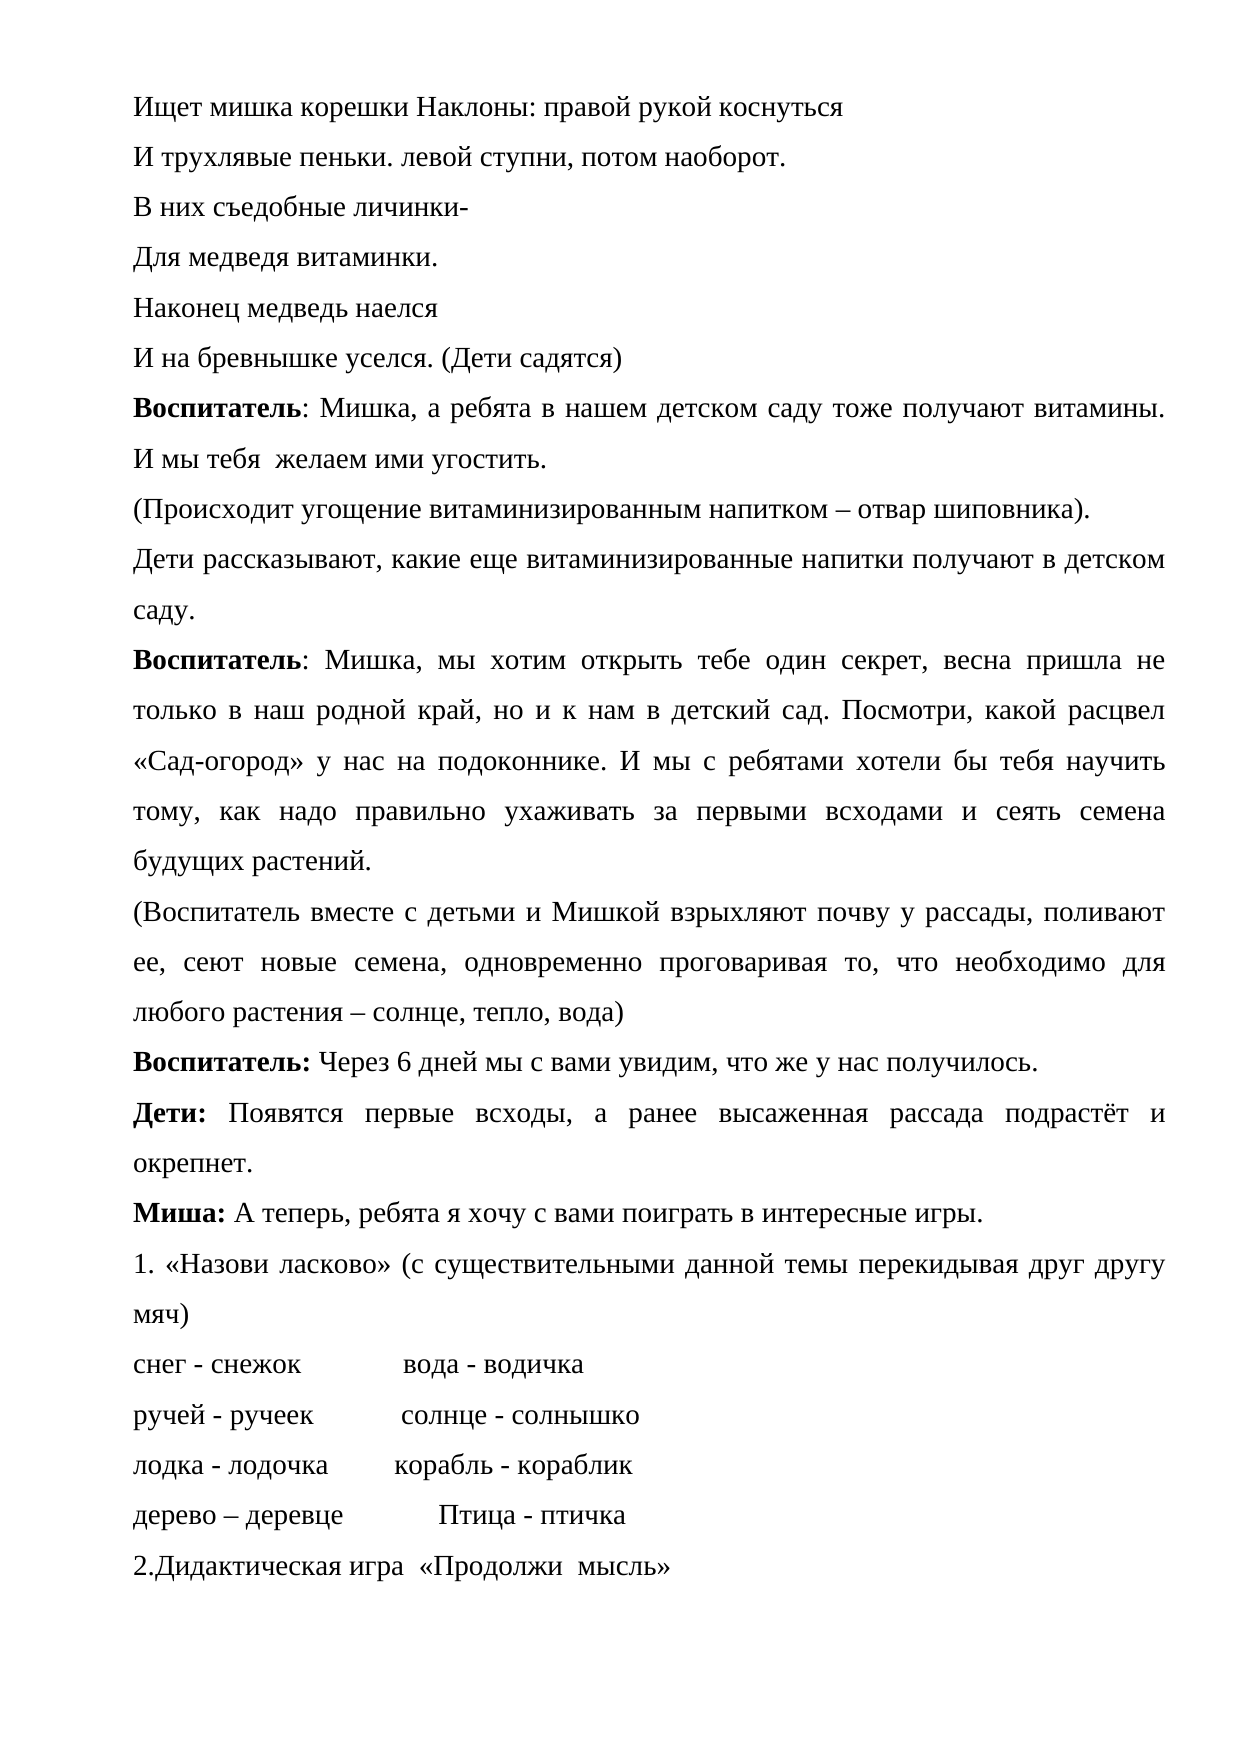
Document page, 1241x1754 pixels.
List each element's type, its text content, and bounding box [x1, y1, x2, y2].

text Воспитатель: Через 6 дней мы с вами увидим, что же у нас получилось. [133, 1044, 1167, 1078]
text ручей - ручеек солнце - солнышко [133, 1397, 1167, 1430]
text Воспитатель: Мишка, а ребята в нашем детском саду тоже получают витамины. И мы тебя желаем ими угостить. [133, 391, 1167, 474]
text 2.Дидактическая игра «Продолжи мысль» [133, 1548, 1167, 1581]
text Для медведя витаминки. [133, 239, 1167, 273]
text (Воспитатель вместе с детьми и Мишкой взрыхляют почву у рассады, поливают ее, сеют новые семена, одновременно проговаривая то, что необходимо для любого растения – солнце, тепло, вода) [133, 894, 1167, 1028]
text Дети рассказывают, какие еще витаминизированные напитки получают в детском саду. [133, 541, 1167, 625]
text Дети: Появятся первые всходы, а ранее высаженная рассада подрастёт и окрепнет. [133, 1095, 1167, 1179]
text Миша: А теперь, ребята я хочу с вами поиграть в интересные игры. [133, 1196, 1167, 1229]
text (Происходит угощение витаминизированным напитком – отвар шиповника). [133, 491, 1167, 525]
text В них съедобные личинки- [133, 189, 1167, 223]
text И трухлявые пеньки. левой ступни, потом наоборот. [133, 139, 1167, 172]
text дерево – деревце Птица - птичка [133, 1497, 1167, 1531]
text снег - снежок вода - водичка [133, 1346, 1167, 1380]
text Наконец медведь наелся [133, 290, 1167, 323]
text лодка - лодочка корабль - кораблик [133, 1447, 1167, 1481]
text Ищет мишка корешки Наклоны: правой рукой коснуться [133, 89, 1167, 122]
text И на бревнышке уселся. (Дети садятся) [133, 340, 1167, 374]
text Воспитатель: Мишка, мы хотим открыть тебе один секрет, весна пришла не только в наш родной край, но и к нам в детский сад. Посмотри, какой расцвел «Сад-огород» у нас на подоконнике. И мы с ребятами хотели бы тебя научить тому, как надо правильно ухаживать за первыми всходами и сеять семена будущих растений. [133, 642, 1167, 877]
text 1. «Назови ласково» (с существительными данной темы перекидывая друг другу мяч) [133, 1246, 1167, 1330]
